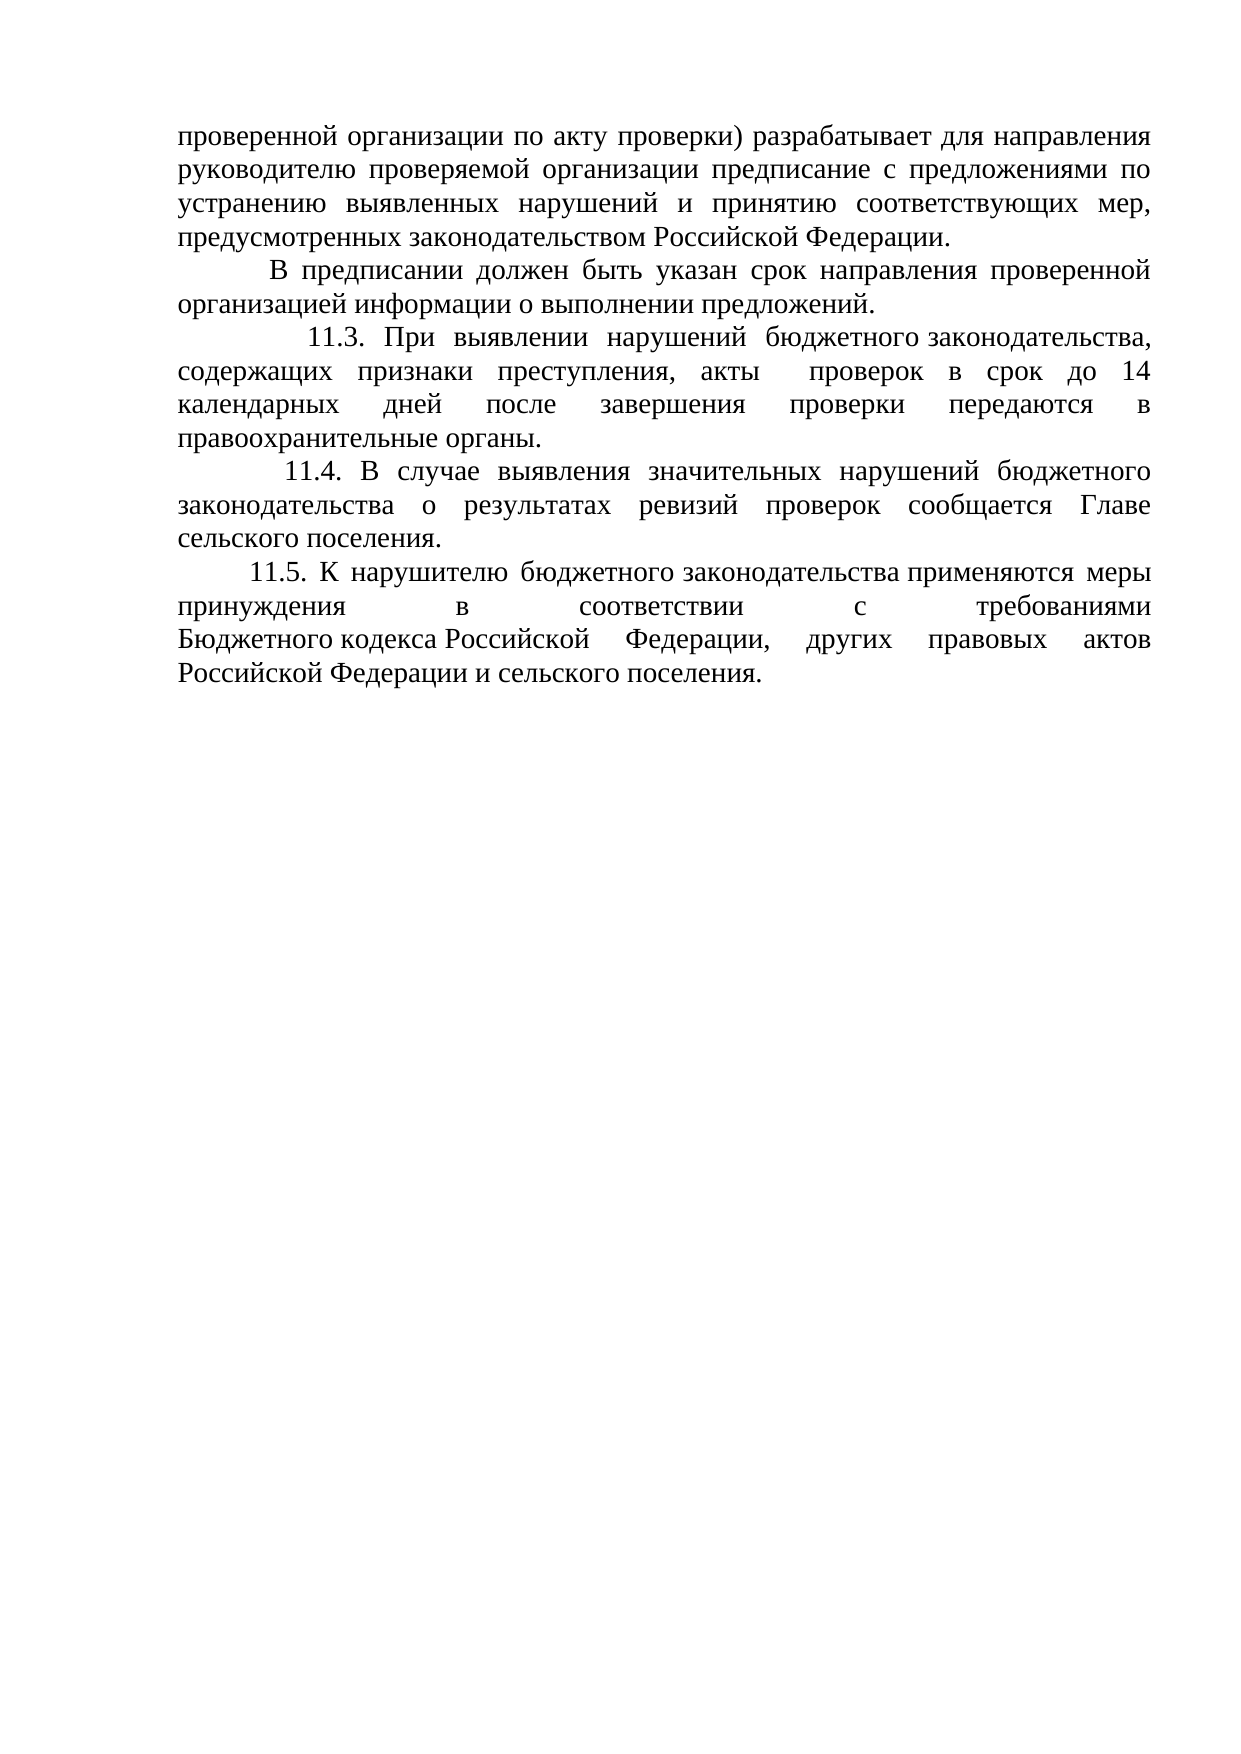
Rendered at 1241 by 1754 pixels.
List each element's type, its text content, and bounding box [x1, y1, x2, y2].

text 11.4. В случае выявления значительных нарушений бюджетного законодательства о результатах ревизий проверок сообщается Главе сельского поселения. [177, 453, 1152, 554]
text 11.3. При выявлении нарушений бюджетного законодательства, содержащих признаки преступления, акты проверок в срок до 14 календарных дней после завершения проверки передаются в правоохранительные органы. [177, 319, 1152, 453]
text 11.5. К нарушителю бюджетного законодательства применяются меры принуждения в соответствии с требованиями Бюджетного кодекса Российской Федерации, других правовых актов Российской Федерации и сельского поселения. [177, 554, 1152, 688]
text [177, 118, 1152, 252]
text В предписании должен быть указан срок направления проверенной организацией информации о выполнении предложений. [177, 252, 1152, 319]
